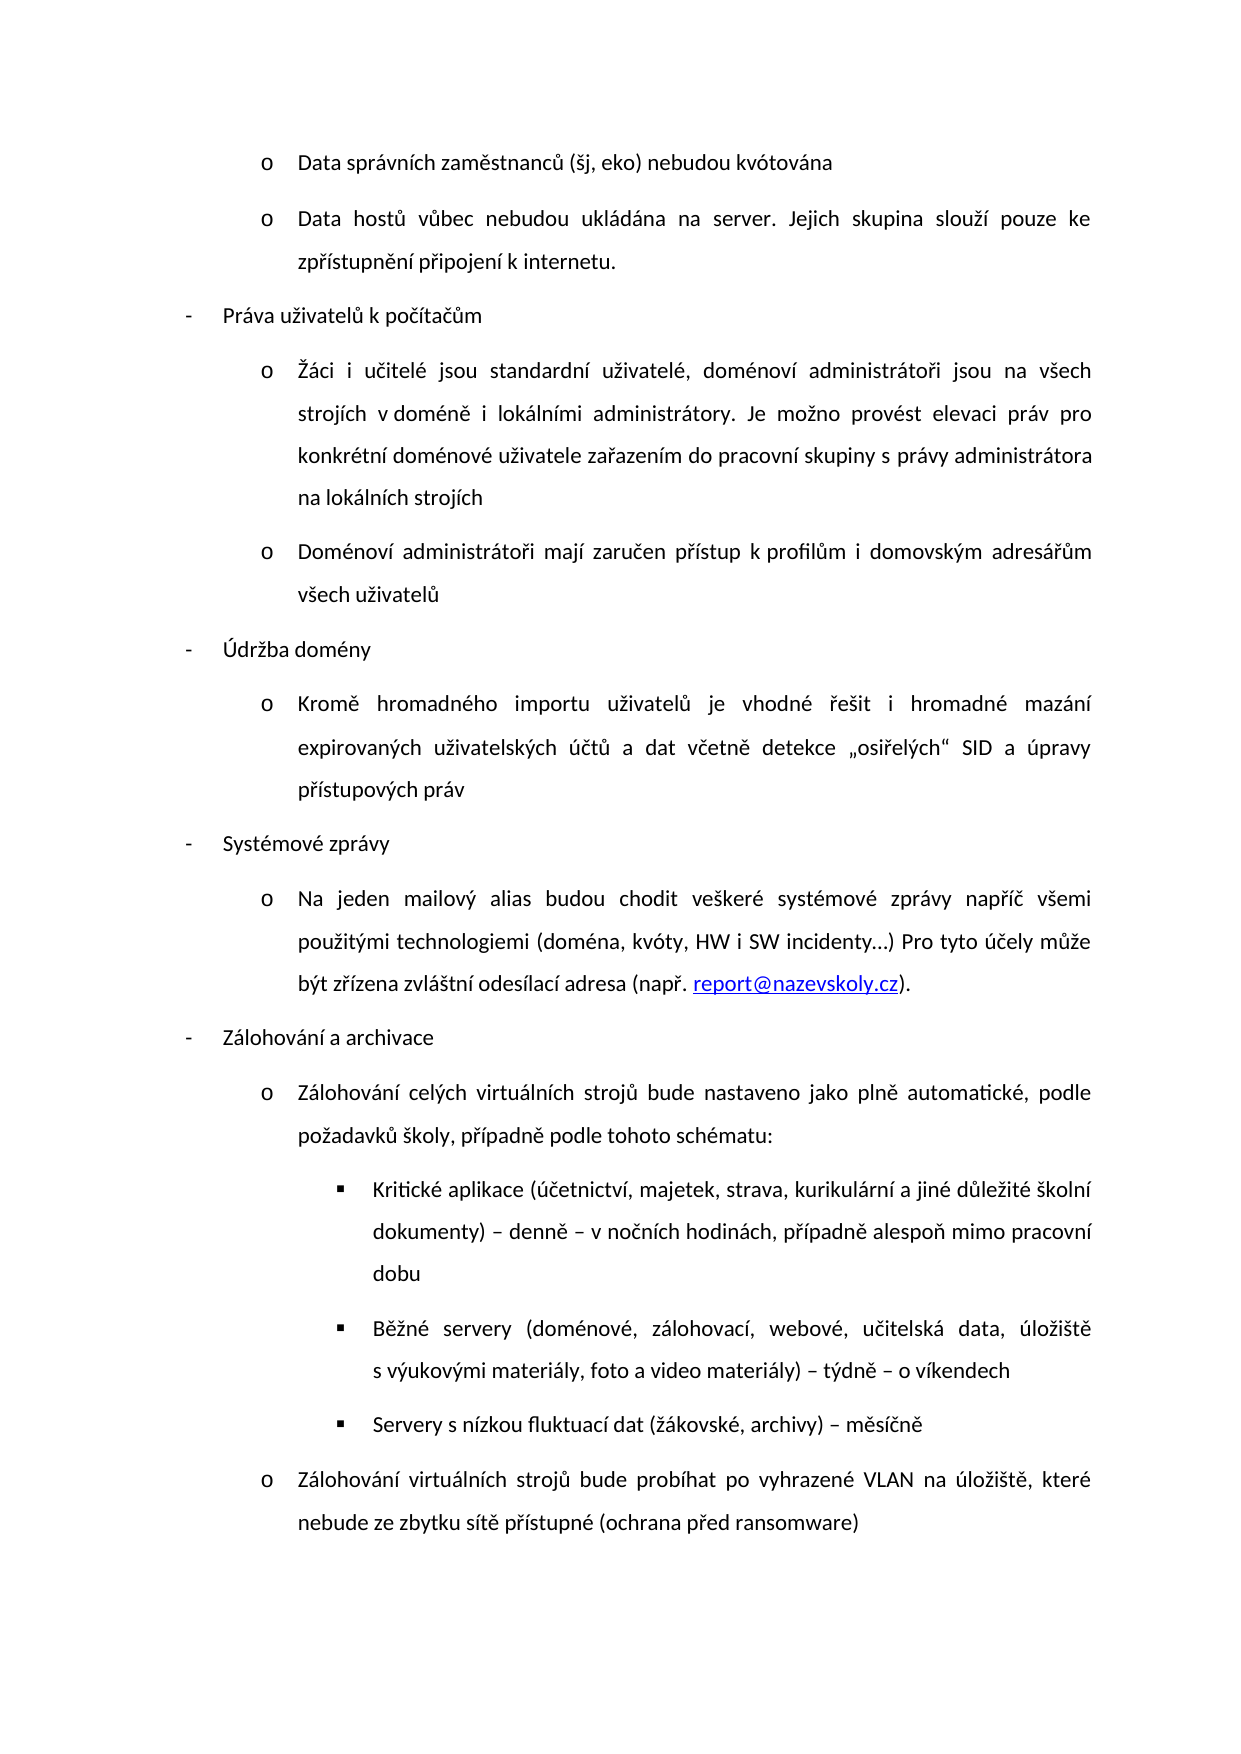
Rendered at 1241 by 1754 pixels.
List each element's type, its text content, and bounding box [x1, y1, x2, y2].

list Zálohování virtuálních strojů bude probíhat po vyhrazené VLAN na úložiště, které nebude ze zbytku sítě přístupné (ochrana před ransomware) [260, 1465, 1093, 1536]
list Kromě hromadného importu uživatelů je vhodné řešit i hromadné mazání expirovaných uživatelských účtů a dat včetně detekce „osiřelých“ SID a úpravy přístupových práv [260, 689, 1093, 803]
list Kritické aplikace (účetnictví, majetek, strava, kurikulární a jiné důležité školní dokumenty) – denně – v nočních hodinách, případně alespoň mimo pracovní dobu [335, 1175, 1093, 1287]
list Data správních zaměstnanců (šj, eko) nebudou kvótována [260, 148, 1093, 177]
list Systémové zprávy [185, 829, 1093, 857]
list Údržba domény [185, 635, 1093, 663]
list Běžné servery (doménové, zálohovací, webové, učitelská data, úložiště s výukovými materiály, foto a video materiály) – týdně – o víkendech [335, 1314, 1093, 1384]
list Práva uživatelů k počítačům [185, 301, 1093, 329]
list Zálohování a archivace [185, 1023, 1093, 1051]
list Doménoví administrátoři mají zaručen přístup k profilům i domovským adresářům všech uživatelů [260, 537, 1093, 609]
list Žáci i učitelé jsou standardní uživatelé, doménoví administrátoři jsou na všech strojích v doméně i lokálními administrátory. Je možno provést elevaci práv pro konkrétní doménové uživatele zařazením do pracovní skupiny s právy administrátora na lokálních strojích [260, 356, 1093, 511]
list Data hostů vůbec nebudou ukládána na server. Jejich skupina slouží pouze ke zpřístupnění připojení k internetu. [260, 204, 1093, 275]
list Servery s nízkou fluktuací dat (žákovské, archivy) – měsíčně [335, 1410, 1093, 1438]
list Na jeden mailový alias budou chodit veškeré systémové zprávy napříč všemi použitými technologiemi (doména, kvóty, HW i SW incidenty…) Pro tyto účely může být zřízena zvláštní odesílací adresa (např. report@nazevskoly.cz). [260, 884, 1093, 997]
list Zálohování celých virtuálních strojů bude nastaveno jako plně automatické, podle požadavků školy, případně podle tohoto schématu: [260, 1078, 1093, 1149]
